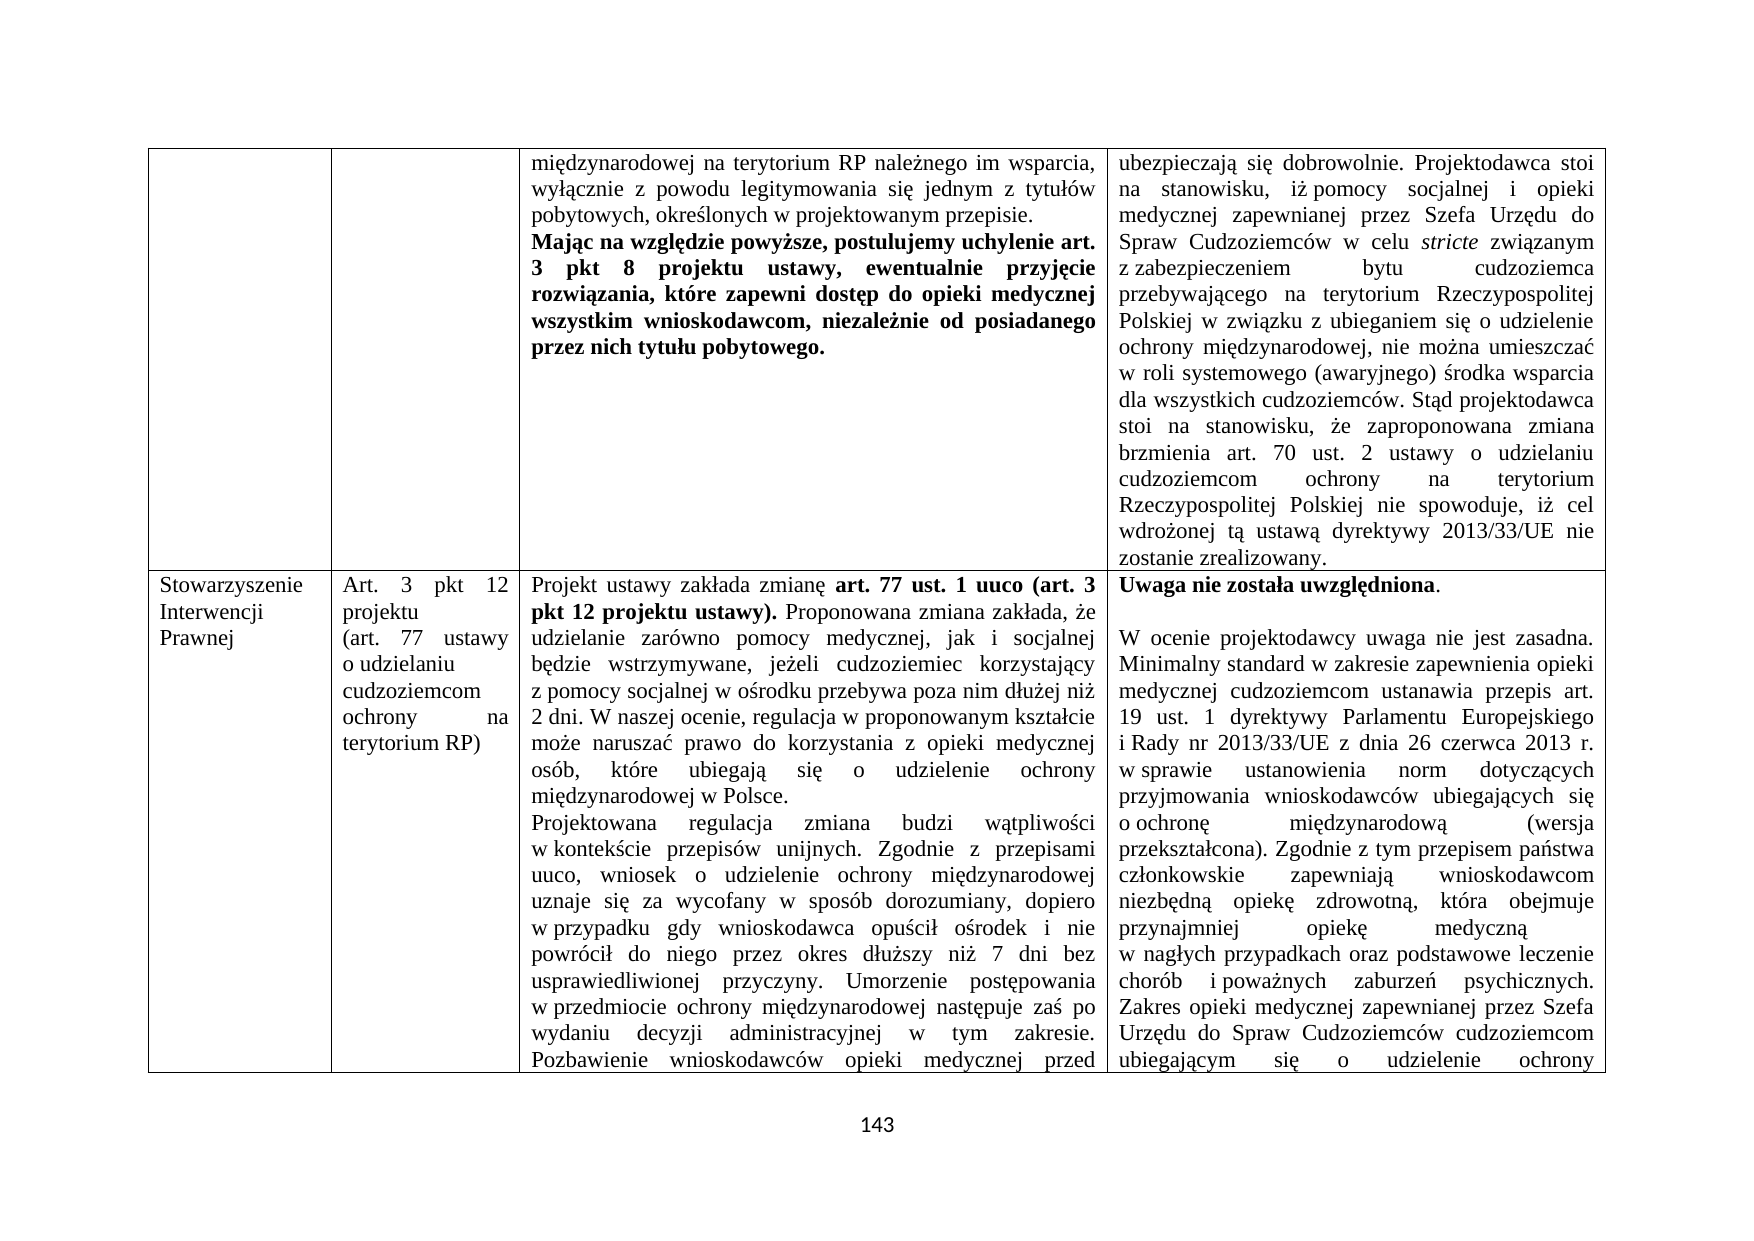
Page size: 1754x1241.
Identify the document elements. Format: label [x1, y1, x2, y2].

table_cell [332, 149, 519, 570]
table_cell [332, 571, 519, 1072]
table_cell [149, 149, 331, 570]
table_cell [149, 571, 331, 1072]
table_cell [520, 571, 1107, 1072]
table_cell [520, 149, 1107, 570]
table_cell [1108, 571, 1605, 1072]
table_cell [1108, 149, 1605, 570]
